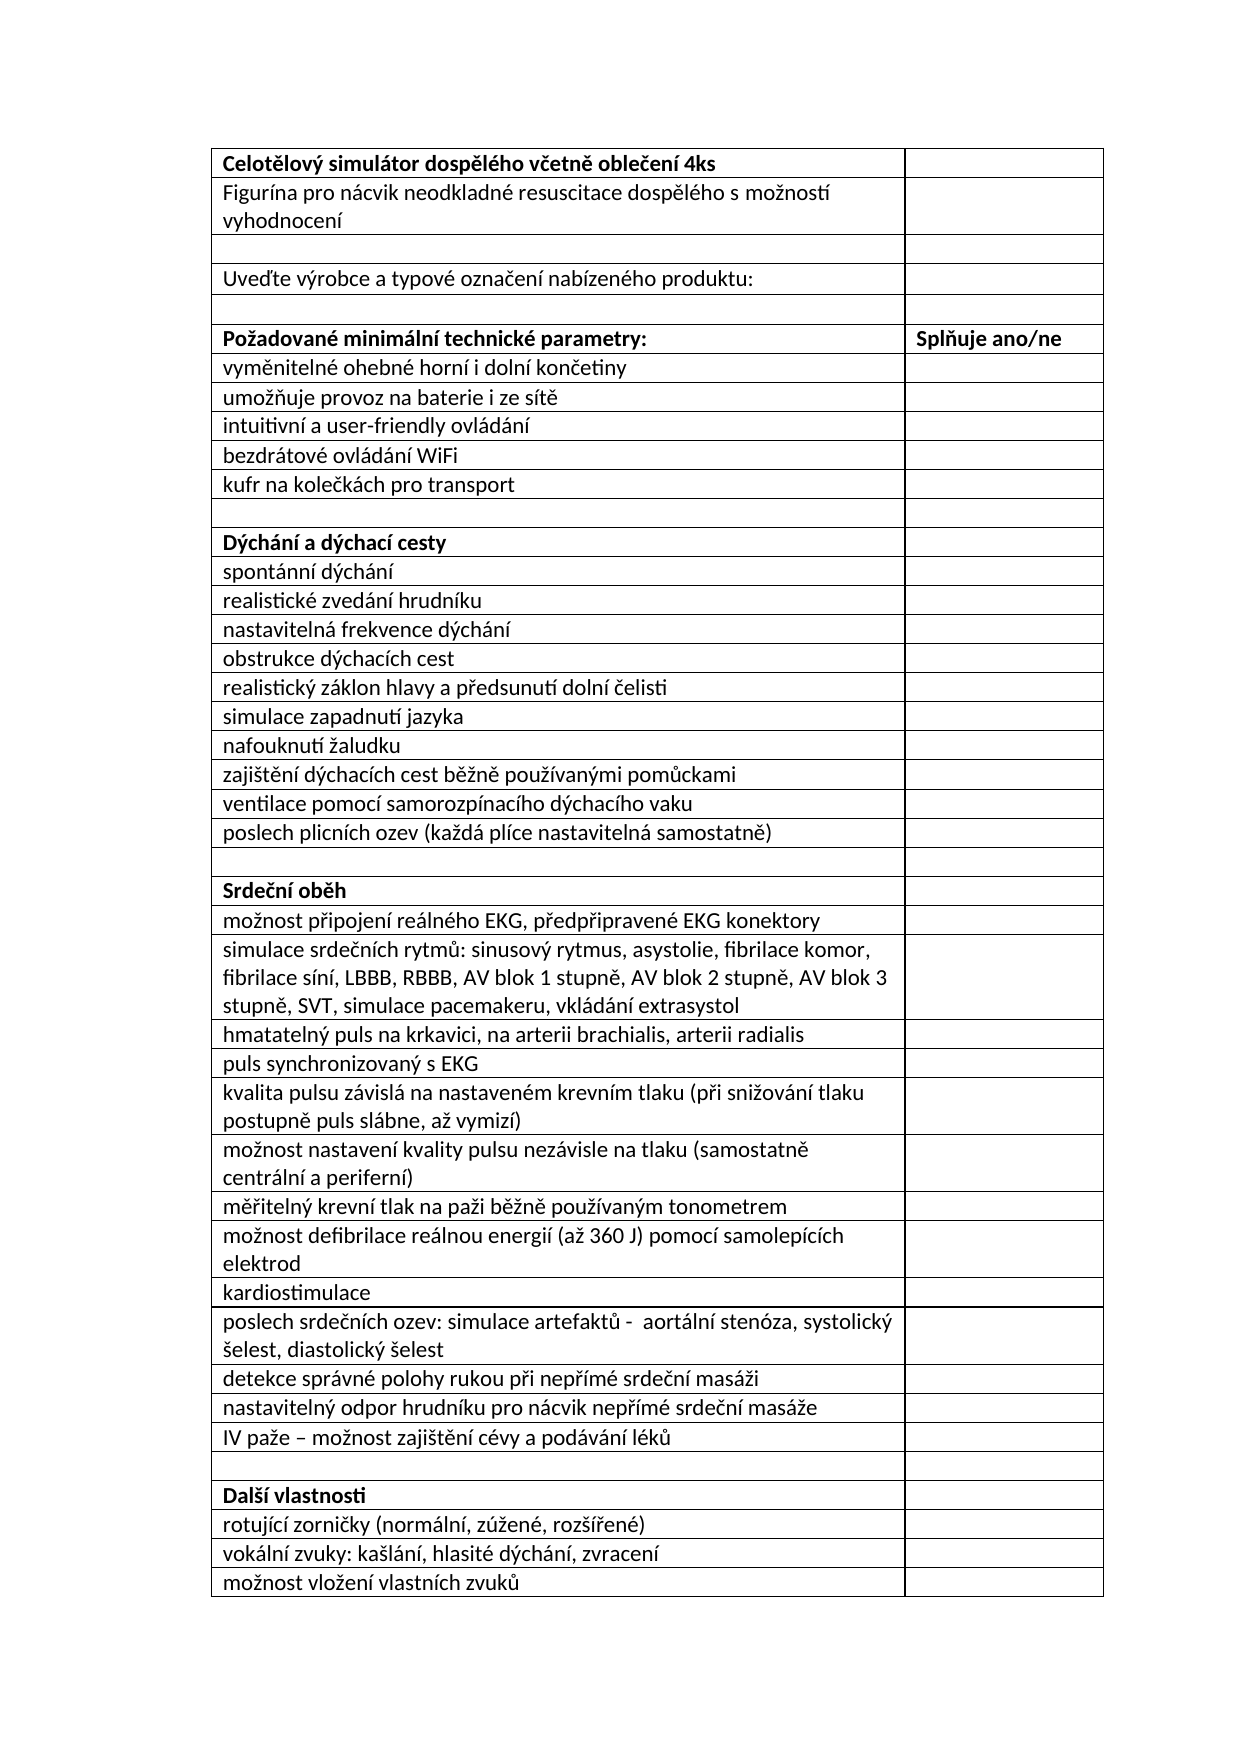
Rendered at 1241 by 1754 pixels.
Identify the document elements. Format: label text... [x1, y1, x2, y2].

table_cell [906, 470, 1103, 498]
table_cell [906, 1308, 1103, 1363]
table_cell [906, 1423, 1103, 1451]
table_cell hmatatelný puls na krkavici, na arterii brachialis, arterii radialis [212, 1020, 904, 1048]
table_cell Srdeční oběh [212, 877, 904, 905]
table_cell nastavitelný odpor hrudníku pro nácvik nepřímé srdeční masáže [212, 1394, 904, 1422]
table_cell [906, 412, 1103, 440]
table_cell [906, 760, 1103, 788]
table_cell spontánní dýchání [212, 557, 904, 585]
table_cell [906, 441, 1103, 469]
table_cell Další vlastnosti [212, 1481, 904, 1509]
table_cell [906, 731, 1103, 759]
table_cell [906, 848, 1103, 876]
table_cell Požadované minimální technické parametry: [212, 325, 904, 352]
table_cell [906, 383, 1103, 411]
table_cell kvalita pulsu závislá na nastaveném krevním tlaku (při snižování tlaku postupně puls slábne, až vymizí) [212, 1078, 904, 1134]
table_cell rotující zorničky (normální, zúžené, rozšířené) [212, 1510, 904, 1538]
table_cell [906, 1365, 1103, 1392]
table_cell [906, 673, 1103, 701]
table_cell [906, 1192, 1103, 1220]
table_cell [906, 528, 1103, 556]
table_cell možnost vložení vlastních zvuků [212, 1568, 904, 1596]
table_cell [906, 1452, 1103, 1480]
table_cell [906, 557, 1103, 585]
table_cell intuitivní a user-friendly ovládání [212, 412, 904, 440]
table_cell [212, 499, 904, 527]
table_cell nastavitelná frekvence dýchání [212, 615, 904, 643]
table_cell Splňuje ano/ne [906, 325, 1103, 352]
table_cell realistické zvedání hrudníku [212, 586, 904, 614]
table_cell [906, 790, 1103, 817]
table_cell [906, 819, 1103, 847]
table_cell vokální zvuky: kašlání, hlasité dýchání, zvracení [212, 1539, 904, 1567]
table_cell kardiostimulace [212, 1278, 904, 1306]
table_cell Figurína pro nácvik neodkladné resuscitace dospělého s možností vyhodnocení [212, 178, 904, 234]
table_cell [906, 499, 1103, 527]
table_cell simulace srdečních rytmů: sinusový rytmus, asystolie, fibrilace komor, fibrilace síní, LBBB, RBBB, AV blok 1 stupně, AV blok 2 stupně, AV blok 3 stupně, SVT, simulace pacemakeru, vkládání extrasystol [212, 935, 904, 1019]
table_header [906, 149, 1103, 177]
table_cell realistický záklon hlavy a předsunutí dolní čelisti [212, 673, 904, 701]
table_cell [906, 1135, 1103, 1191]
table_cell [906, 1278, 1103, 1306]
table_cell [906, 586, 1103, 614]
table_cell simulace zapadnutí jazyka [212, 702, 904, 730]
table_cell [906, 906, 1103, 934]
table_cell [906, 877, 1103, 905]
table_cell detekce správné polohy rukou při nepřímé srdeční masáži [212, 1365, 904, 1392]
table_cell [906, 295, 1103, 323]
table_cell [212, 235, 904, 263]
table_cell [906, 1394, 1103, 1422]
table_cell umožňuje provoz na baterie i ze sítě [212, 383, 904, 411]
table_cell [906, 644, 1103, 672]
table_cell [906, 1481, 1103, 1509]
table_cell vyměnitelné ohebné horní i dolní končetiny [212, 354, 904, 382]
table_cell možnost připojení reálného EKG, předpřipravené EKG konektory [212, 906, 904, 934]
table_header Celotělový simulátor dospělého včetně oblečení 4ks [212, 149, 904, 177]
table_cell možnost nastavení kvality pulsu nezávisle na tlaku (samostatně centrální a periferní) [212, 1135, 904, 1191]
table_cell možnost defibrilace reálnou energií (až 360 J) pomocí samolepících elektrod [212, 1221, 904, 1277]
table_cell kufr na kolečkách pro transport [212, 470, 904, 498]
table_cell [906, 1539, 1103, 1567]
table_cell [906, 235, 1103, 263]
table_cell [906, 1221, 1103, 1277]
table_cell puls synchronizovaný s EKG [212, 1049, 904, 1077]
table_cell poslech srdečních ozev: simulace artefaktů - aortální stenóza, systolický šelest, diastolický šelest [212, 1308, 904, 1363]
table_cell [212, 1452, 904, 1480]
table_cell zajištění dýchacích cest běžně používanými pomůckami [212, 760, 904, 788]
table_cell poslech plicních ozev (každá plíce nastavitelná samostatně) [212, 819, 904, 847]
table_cell IV paže – možnost zajištění cévy a podávání léků [212, 1423, 904, 1451]
table_cell [906, 1568, 1103, 1596]
table_cell [906, 178, 1103, 234]
table_cell měřitelný krevní tlak na paži běžně používaným tonometrem [212, 1192, 904, 1220]
table_cell [212, 848, 904, 876]
table_cell [906, 1510, 1103, 1538]
table_cell Uveďte výrobce a typové označení nabízeného produktu: [212, 264, 904, 294]
table_cell [906, 615, 1103, 643]
table_cell [906, 935, 1103, 1019]
table_cell [906, 702, 1103, 730]
table_cell [906, 1020, 1103, 1048]
table_cell ventilace pomocí samorozpínacího dýchacího vaku [212, 790, 904, 817]
table_cell Dýchání a dýchací cesty [212, 528, 904, 556]
table_cell [906, 264, 1103, 294]
table_cell nafouknutí žaludku [212, 731, 904, 759]
table_cell [906, 1078, 1103, 1134]
table_cell bezdrátové ovládání WiFi [212, 441, 904, 469]
table_cell [906, 354, 1103, 382]
table_cell [212, 295, 904, 323]
table_cell obstrukce dýchacích cest [212, 644, 904, 672]
table_cell [906, 1049, 1103, 1077]
